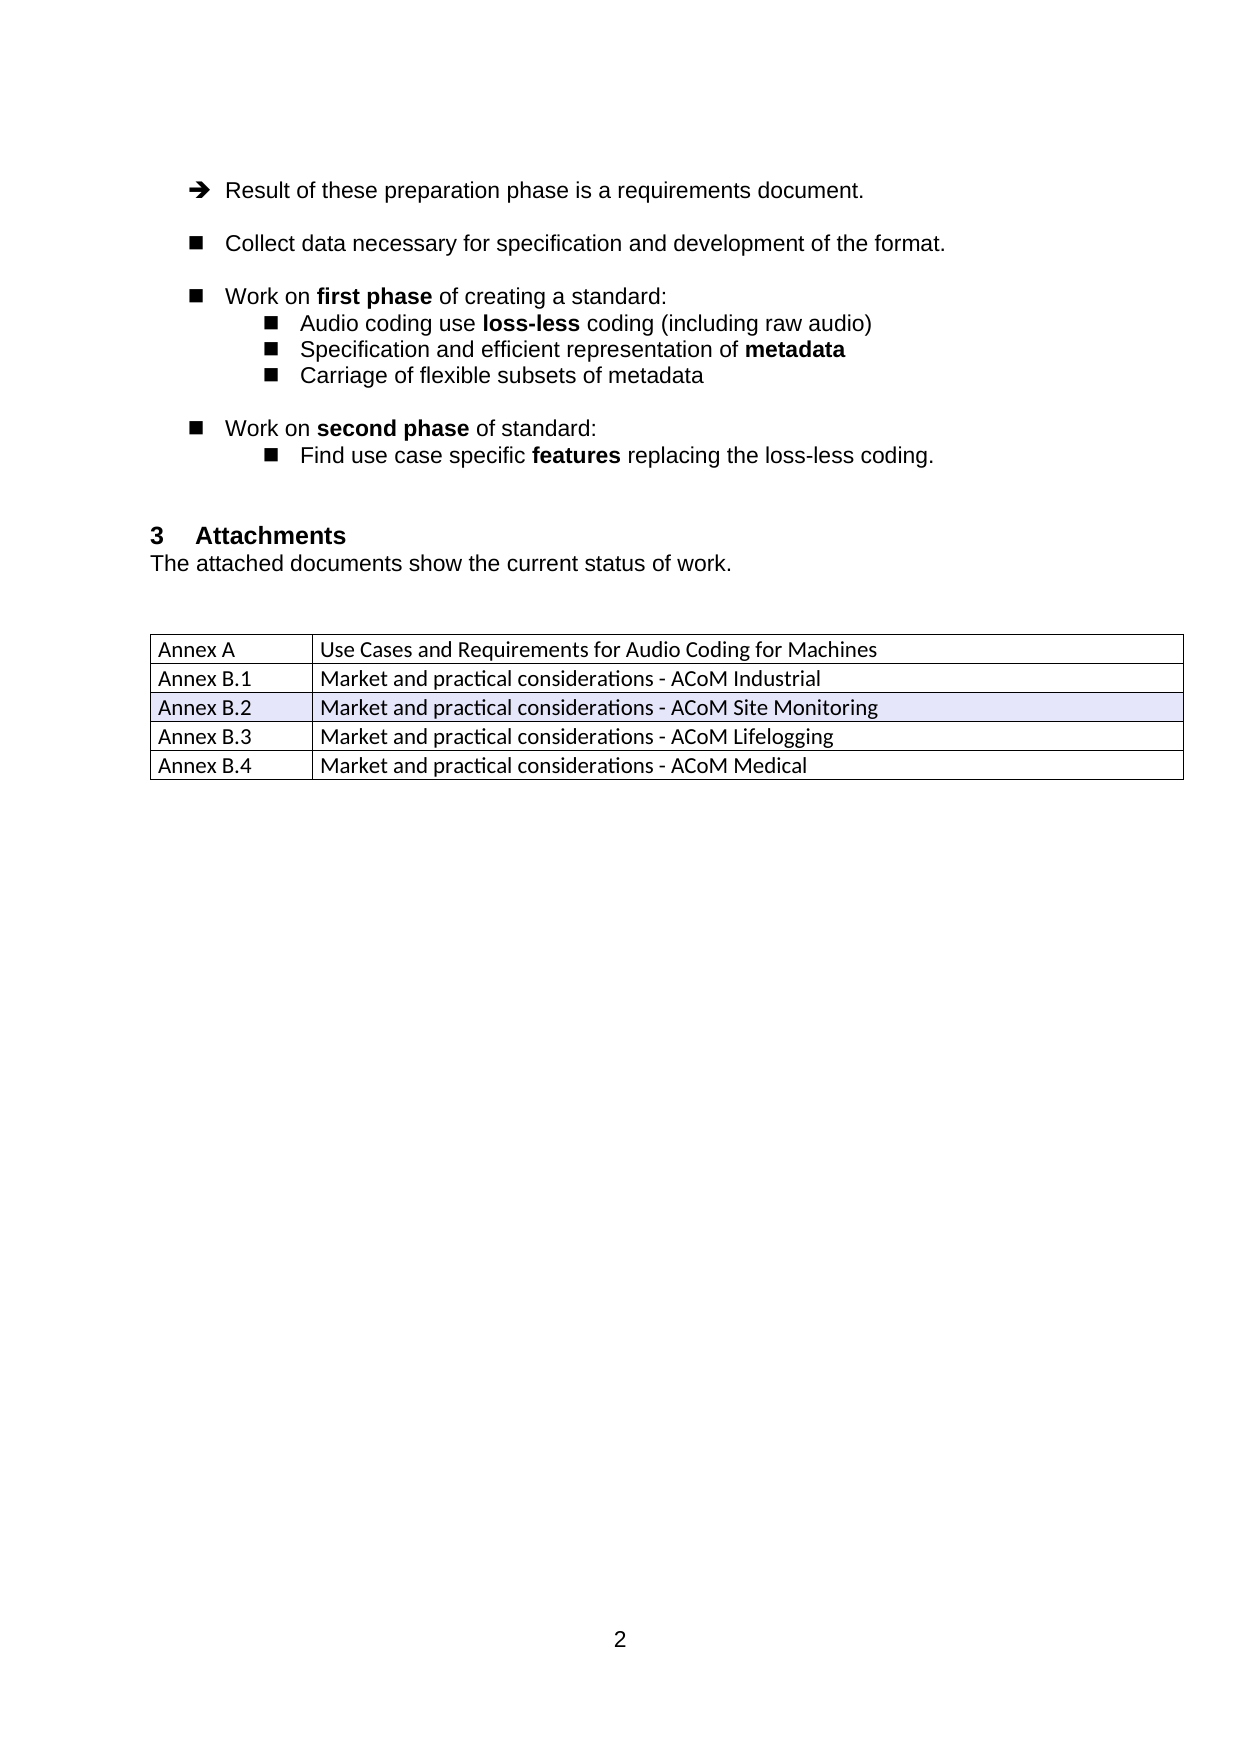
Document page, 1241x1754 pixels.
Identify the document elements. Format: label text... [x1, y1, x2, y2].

list Work on first phase of creating a standard: [187, 283, 1090, 309]
subtitle Attachments [150, 521, 1090, 550]
table_cell Annex B.1 [151, 664, 312, 692]
table_cell Annex B.4 [151, 751, 312, 779]
list Find use case specific features replacing the loss-less coding. [262, 442, 1090, 468]
table_cell Market and practical considerations - ACoM Medical [313, 751, 1183, 779]
list Work on second phase of standard: [187, 415, 1090, 442]
table_cell Market and practical considerations - ACoM Industrial [313, 664, 1183, 692]
table_cell Annex B.2 [151, 693, 312, 721]
list Audio coding use loss-less coding (including raw audio) [262, 309, 1090, 336]
text The attached documents show the current status of work. [150, 550, 1090, 576]
table_cell Annex B.3 [151, 722, 312, 750]
table_header Use Cases and Requirements for Audio Coding for Machines [313, 635, 1183, 663]
list Result of these preparation phase is a requirements document. [187, 177, 1090, 203]
list Specification and efficient representation of metadata [262, 336, 1090, 362]
table_cell Market and practical considerations - ACoM Lifelogging [313, 722, 1183, 750]
table_cell Market and practical considerations - ACoM Site Monitoring [313, 693, 1183, 721]
list Carriage of flexible subsets of metadata [262, 362, 1090, 389]
table_header Annex A [151, 635, 312, 663]
list Collect data necessary for specification and development of the format. [187, 230, 1090, 256]
